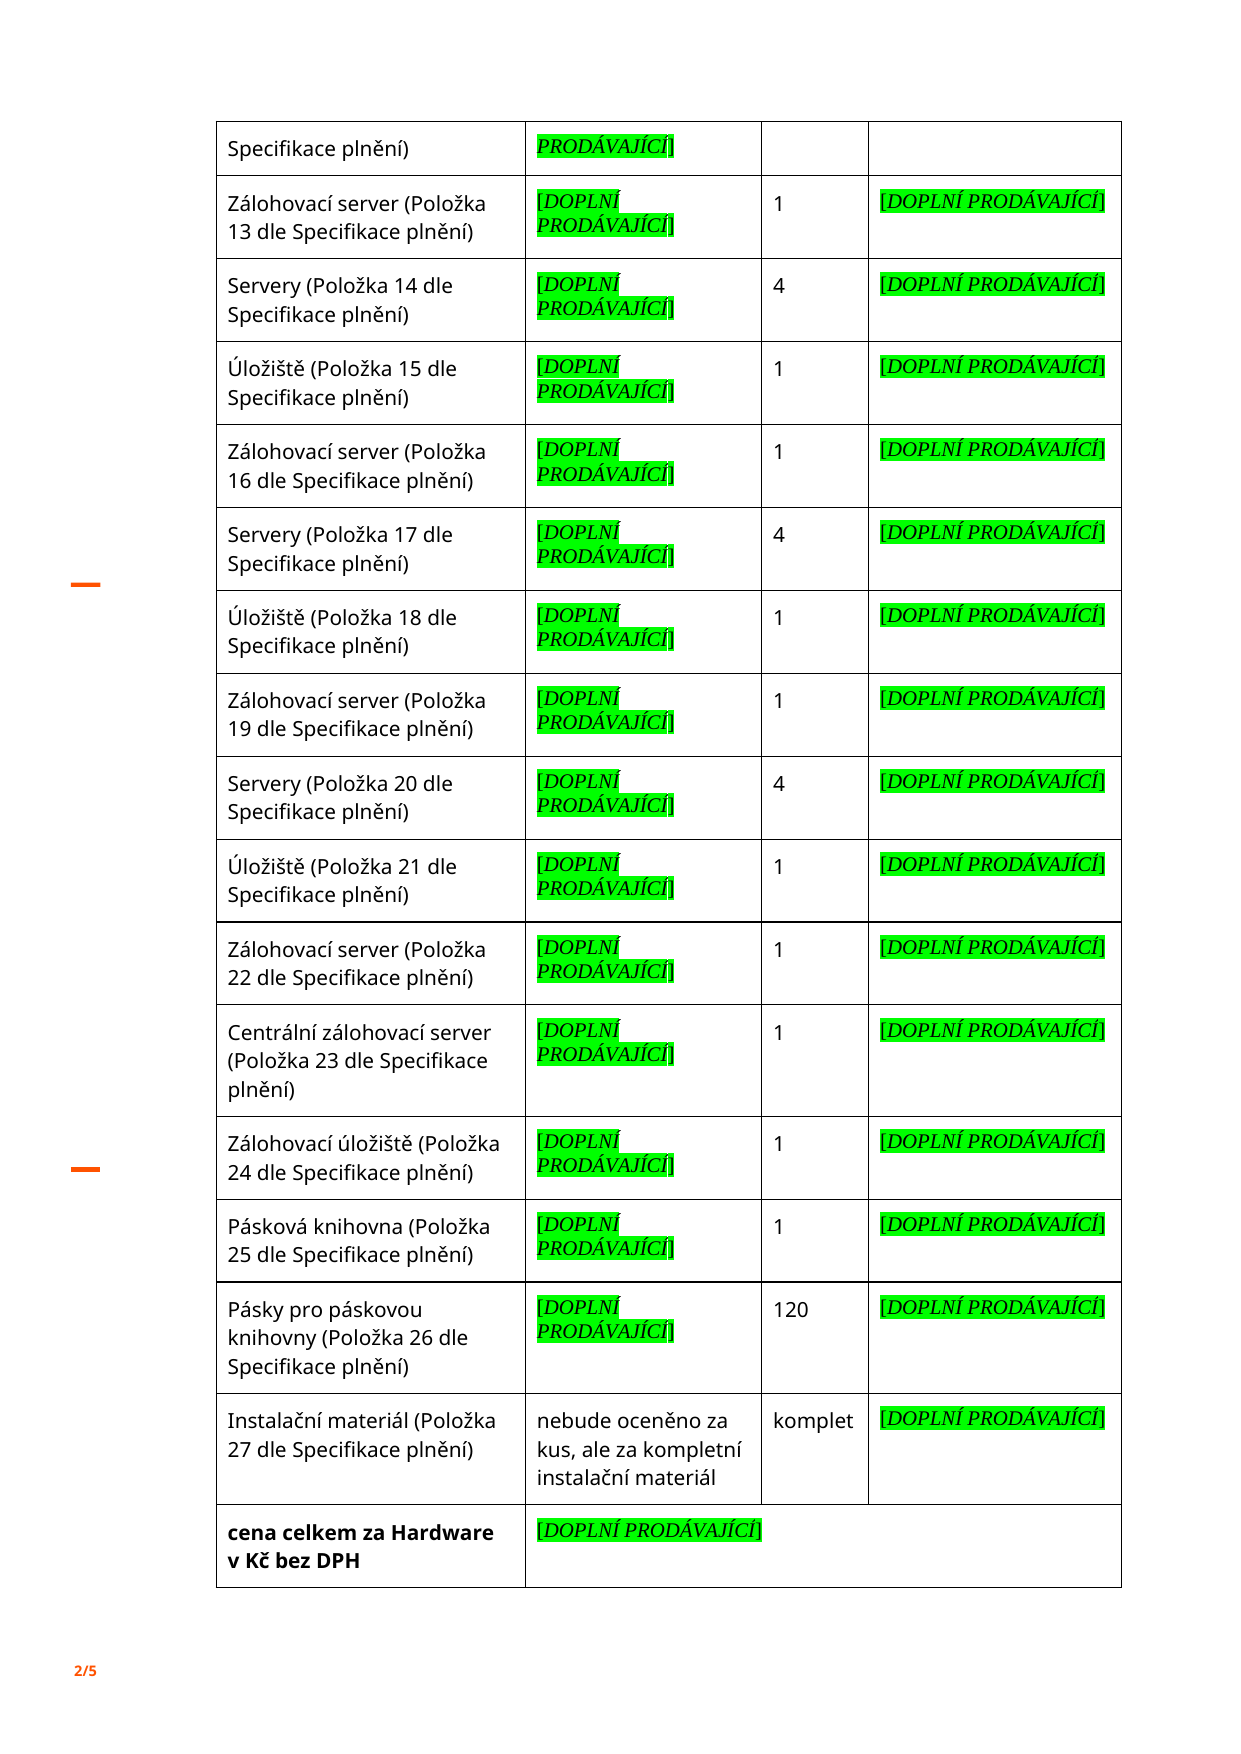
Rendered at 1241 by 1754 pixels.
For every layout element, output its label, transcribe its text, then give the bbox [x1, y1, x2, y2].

table_cell [DOPLNÍ PRODÁVAJÍCÍ] [869, 259, 1121, 341]
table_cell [526, 1505, 1121, 1587]
table_cell 1 [762, 1117, 868, 1198]
table_cell [DOPLNÍ PRODÁVAJÍCÍ] [869, 840, 1121, 921]
table_cell [DOPLNÍ PRODÁVAJÍCÍ] [526, 508, 761, 590]
table_cell 1 [762, 674, 868, 756]
table_cell Úložiště (Položka 15 dle Specifikace plnění) [217, 342, 525, 424]
table_cell [DOPLNÍ PRODÁVAJÍCÍ] [869, 508, 1121, 590]
table_cell [DOPLNÍ PRODÁVAJÍCÍ] [526, 342, 761, 424]
table_cell [DOPLNÍ PRODÁVAJÍCÍ] [869, 1283, 1121, 1393]
table_cell 4 [762, 259, 868, 341]
table_cell [DOPLNÍ PRODÁVAJÍCÍ] [526, 674, 761, 756]
table_cell 4 [762, 757, 868, 838]
table_cell [DOPLNÍ PRODÁVAJÍCÍ] [526, 591, 761, 673]
table_cell [DOPLNÍ PRODÁVAJÍCÍ] [869, 1394, 1121, 1504]
table_cell Pásky pro páskovou knihovny (Položka 26 dle Specifikace plnění) [217, 1283, 525, 1393]
table_cell [DOPLNÍ PRODÁVAJÍCÍ] [869, 176, 1121, 258]
table_cell [DOPLNÍ PRODÁVAJÍCÍ] [526, 259, 761, 341]
table_cell 1 [762, 425, 868, 507]
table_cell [526, 122, 761, 175]
table_cell cena celkem za Hardware v Kč bez DPH [217, 1505, 525, 1587]
table_cell Servery (Položka 14 dle Specifikace plnění) [217, 259, 525, 341]
table_cell Zálohovací server (Položka 22 dle Specifikace plnění) [217, 923, 525, 1004]
table_cell Úložiště (Položka 18 dle Specifikace plnění) [217, 591, 525, 673]
table_cell [DOPLNÍ PRODÁVAJÍCÍ] [526, 757, 761, 838]
table_cell [DOPLNÍ PRODÁVAJÍCÍ] [526, 1005, 761, 1116]
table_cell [217, 122, 525, 175]
table_cell [DOPLNÍ PRODÁVAJÍCÍ] [869, 1200, 1121, 1281]
table_cell [DOPLNÍ PRODÁVAJÍCÍ] [869, 1117, 1121, 1198]
table_cell Servery (Položka 20 dle Specifikace plnění) [217, 757, 525, 838]
table_cell Zálohovací server (Položka 16 dle Specifikace plnění) [217, 425, 525, 507]
table_cell Centrální zálohovací server (Položka 23 dle Specifikace plnění) [217, 1005, 525, 1116]
table_cell Úložiště (Položka 21 dle Specifikace plnění) [217, 840, 525, 921]
table_cell 4 [762, 508, 868, 590]
table_cell Servery (Položka 17 dle Specifikace plnění) [217, 508, 525, 590]
table_cell 1 [762, 1200, 868, 1281]
table_cell Pásková knihovna (Položka 25 dle Specifikace plnění) [217, 1200, 525, 1281]
table_cell 1 [762, 342, 868, 424]
table_cell [DOPLNÍ PRODÁVAJÍCÍ] [869, 757, 1121, 838]
table_cell nebude oceněno za kus, ale za kompletní instalační materiál [526, 1394, 761, 1504]
table_cell [DOPLNÍ PRODÁVAJÍCÍ] [869, 1005, 1121, 1116]
table_cell [DOPLNÍ PRODÁVAJÍCÍ] [526, 840, 761, 921]
table_cell Zálohovací úložiště (Položka 24 dle Specifikace plnění) [217, 1117, 525, 1198]
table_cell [869, 122, 1121, 175]
table_cell [DOPLNÍ PRODÁVAJÍCÍ] [526, 1200, 761, 1281]
table_cell 120 [762, 1283, 868, 1393]
table_cell [DOPLNÍ PRODÁVAJÍCÍ] [526, 176, 761, 258]
table_cell [DOPLNÍ PRODÁVAJÍCÍ] [526, 425, 761, 507]
table_cell [DOPLNÍ PRODÁVAJÍCÍ] [526, 923, 761, 1004]
table_cell [DOPLNÍ PRODÁVAJÍCÍ] [869, 425, 1121, 507]
table_cell [DOPLNÍ PRODÁVAJÍCÍ] [526, 1117, 761, 1198]
table_cell komplet [762, 1394, 868, 1504]
table_cell 1 [762, 176, 868, 258]
table_cell 1 [762, 1005, 868, 1116]
table_cell Zálohovací server (Položka 13 dle Specifikace plnění) [217, 176, 525, 258]
table_cell 1 [762, 923, 868, 1004]
table_cell 1 [762, 591, 868, 673]
table_cell [DOPLNÍ PRODÁVAJÍCÍ] [869, 342, 1121, 424]
table_cell 1 [762, 122, 868, 175]
table_cell [DOPLNÍ PRODÁVAJÍCÍ] [869, 674, 1121, 756]
table_cell [DOPLNÍ PRODÁVAJÍCÍ] [869, 923, 1121, 1004]
table_cell [DOPLNÍ PRODÁVAJÍCÍ] [526, 1283, 761, 1393]
table_cell Zálohovací server (Položka 19 dle Specifikace plnění) [217, 674, 525, 756]
table_cell 1 [762, 840, 868, 921]
table_cell [DOPLNÍ PRODÁVAJÍCÍ] [869, 591, 1121, 673]
table_cell Instalační materiál (Položka 27 dle Specifikace plnění) [217, 1394, 525, 1504]
